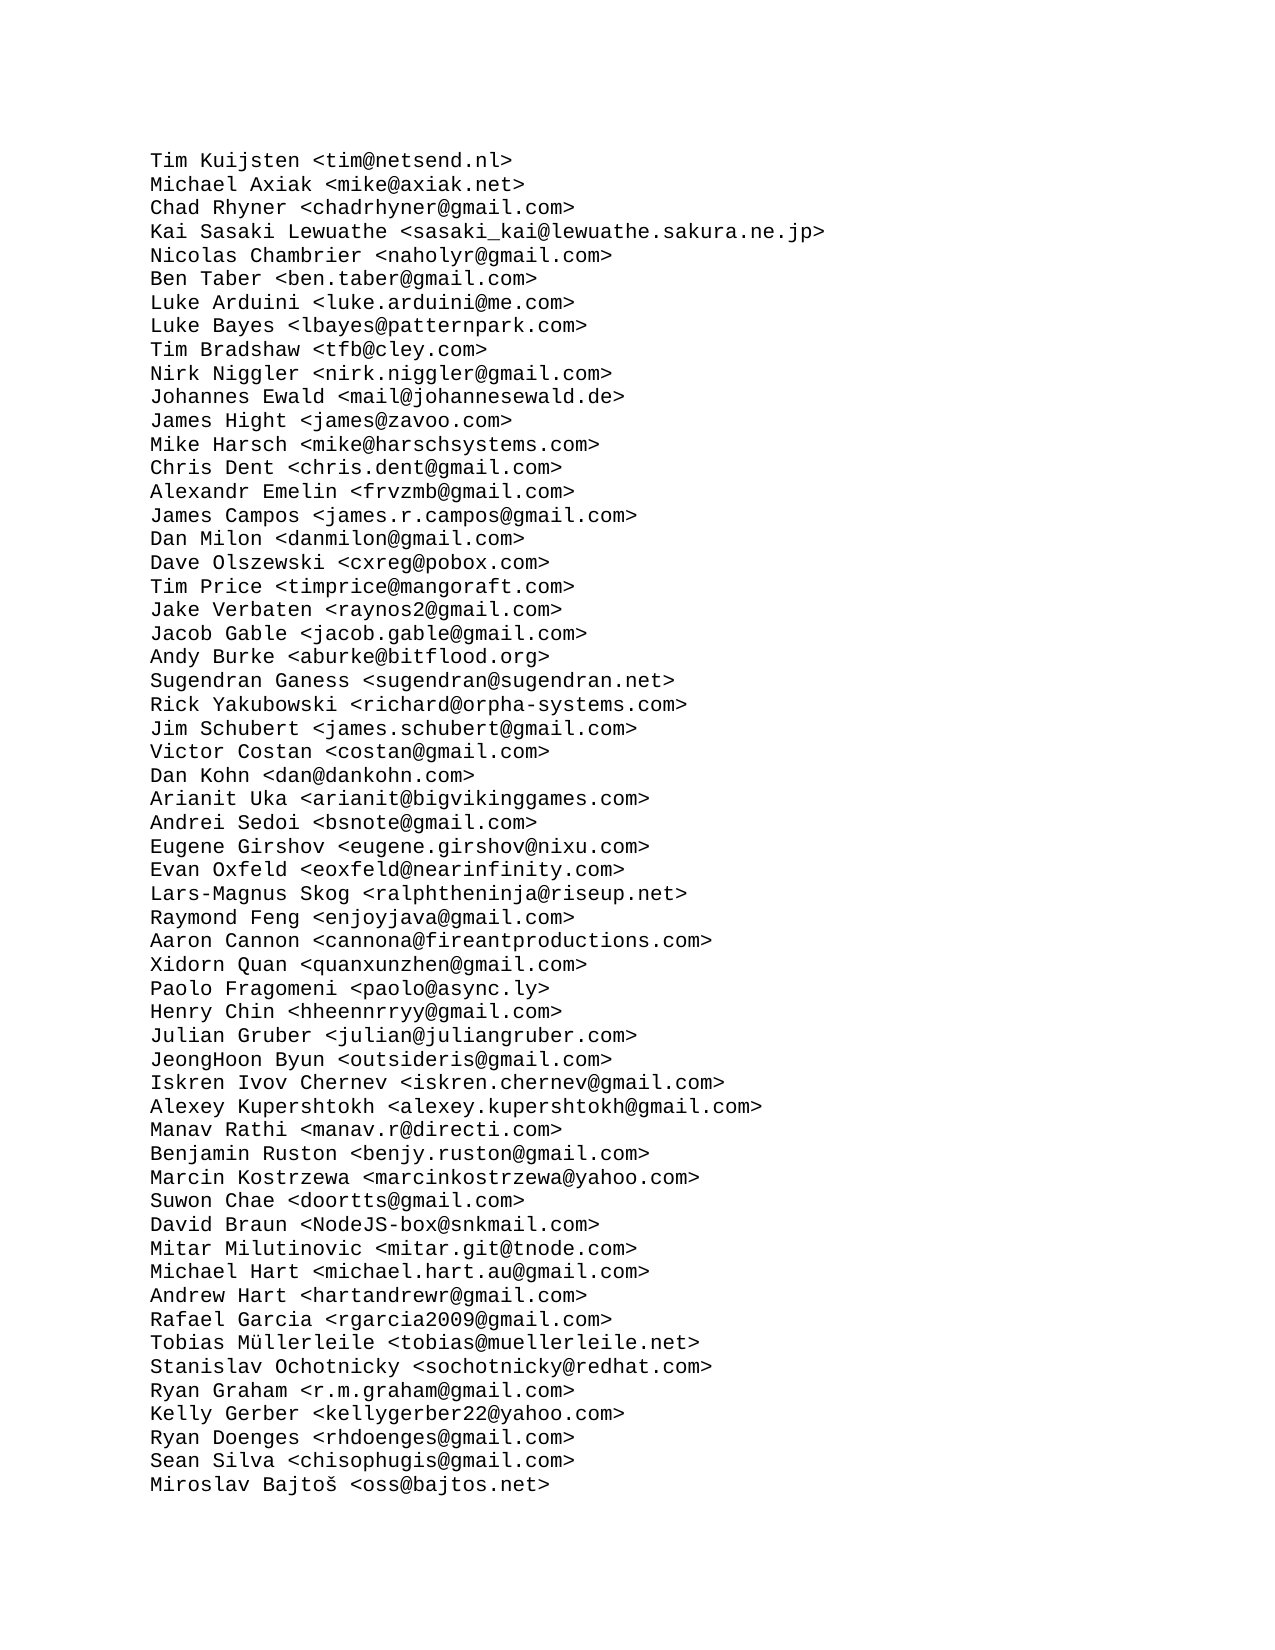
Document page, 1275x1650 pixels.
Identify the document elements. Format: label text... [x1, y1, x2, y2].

text Ryan Graham <r.m.graham@gmail.com> [150, 1379, 1125, 1403]
text Suwon Chae <doortts@gmail.com> [150, 1190, 1125, 1214]
text Andrei Sedoi <bsnote@gmail.com> [150, 812, 1125, 836]
text Kelly Gerber <kellygerber22@yahoo.com> [150, 1403, 1125, 1427]
text Tim Price <timprice@mangoraft.com> [150, 576, 1125, 599]
text Paolo Fragomeni <paolo@async.ly> [150, 978, 1125, 1001]
text Mike Harsch <mike@harschsystems.com> [150, 434, 1125, 457]
text Henry Chin <hheennrryy@gmail.com> [150, 1001, 1125, 1025]
text Dave Olszewski <cxreg@pobox.com> [150, 552, 1125, 576]
text Luke Arduini <luke.arduini@me.com> [150, 292, 1125, 316]
text Lars-Magnus Skog <ralphtheninja@riseup.net> [150, 883, 1125, 907]
text Andy Burke <aburke@bitflood.org> [150, 647, 1125, 670]
text Chad Rhyner <chadrhyner@gmail.com> [150, 197, 1125, 221]
text Benjamin Ruston <benjy.ruston@gmail.com> [150, 1143, 1125, 1167]
text Michael Axiak <mike@axiak.net> [150, 174, 1125, 197]
text James Campos <james.r.campos@gmail.com> [150, 505, 1125, 528]
text Rick Yakubowski <richard@orpha-systems.com> [150, 694, 1125, 717]
text Jacob Gable <jacob.gable@gmail.com> [150, 623, 1125, 647]
text Dan Kohn <dan@dankohn.com> [150, 765, 1125, 788]
text Sean Silva <chisophugis@gmail.com> [150, 1451, 1125, 1474]
text David Braun <NodeJS-box@snkmail.com> [150, 1214, 1125, 1238]
text Jim Schubert <james.schubert@gmail.com> [150, 717, 1125, 741]
text Jake Verbaten <raynos2@gmail.com> [150, 599, 1125, 623]
text Eugene Girshov <eugene.girshov@nixu.com> [150, 836, 1125, 859]
text Alexandr Emelin <frvzmb@gmail.com> [150, 481, 1125, 505]
text Luke Bayes <lbayes@patternpark.com> [150, 316, 1125, 339]
text Miroslav Bajtoš <oss@bajtos.net> [150, 1474, 1125, 1498]
text Mitar Milutinovic <mitar.git@tnode.com> [150, 1238, 1125, 1261]
text Michael Hart <michael.hart.au@gmail.com> [150, 1261, 1125, 1285]
text Rafael Garcia <rgarcia2009@gmail.com> [150, 1309, 1125, 1332]
text Kai Sasaki Lewuathe <sasaki_kai@lewuathe.sakura.ne.jp> [150, 221, 1125, 244]
text Johannes Ewald <mail@johannesewald.de> [150, 386, 1125, 410]
text Ryan Doenges <rhdoenges@gmail.com> [150, 1427, 1125, 1451]
text Tim Kuijsten <tim@netsend.nl> [150, 150, 1125, 174]
text Victor Costan <costan@gmail.com> [150, 741, 1125, 765]
text Aaron Cannon <cannona@fireantproductions.com> [150, 930, 1125, 954]
text Sugendran Ganess <sugendran@sugendran.net> [150, 670, 1125, 694]
text Marcin Kostrzewa <marcinkostrzewa@yahoo.com> [150, 1167, 1125, 1190]
text Evan Oxfeld <eoxfeld@nearinfinity.com> [150, 859, 1125, 883]
text Andrew Hart <hartandrewr@gmail.com> [150, 1285, 1125, 1309]
text Tim Bradshaw <tfb@cley.com> [150, 339, 1125, 363]
text Dan Milon <danmilon@gmail.com> [150, 528, 1125, 552]
text Julian Gruber <julian@juliangruber.com> [150, 1025, 1125, 1048]
text Nicolas Chambrier <naholyr@gmail.com> [150, 244, 1125, 268]
text Nirk Niggler <nirk.niggler@gmail.com> [150, 363, 1125, 386]
text JeongHoon Byun <outsideris@gmail.com> [150, 1048, 1125, 1072]
text Chris Dent <chris.dent@gmail.com> [150, 457, 1125, 481]
text Arianit Uka <arianit@bigvikinggames.com> [150, 788, 1125, 812]
text Tobias Müllerleile <tobias@muellerleile.net> [150, 1332, 1125, 1356]
text Iskren Ivov Chernev <iskren.chernev@gmail.com> [150, 1072, 1125, 1096]
text Xidorn Quan <quanxunzhen@gmail.com> [150, 954, 1125, 978]
text Alexey Kupershtokh <alexey.kupershtokh@gmail.com> [150, 1096, 1125, 1119]
text James Hight <james@zavoo.com> [150, 410, 1125, 434]
text Raymond Feng <enjoyjava@gmail.com> [150, 907, 1125, 930]
text Manav Rathi <manav.r@directi.com> [150, 1119, 1125, 1143]
text Ben Taber <ben.taber@gmail.com> [150, 268, 1125, 292]
text Stanislav Ochotnicky <sochotnicky@redhat.com> [150, 1356, 1125, 1379]
